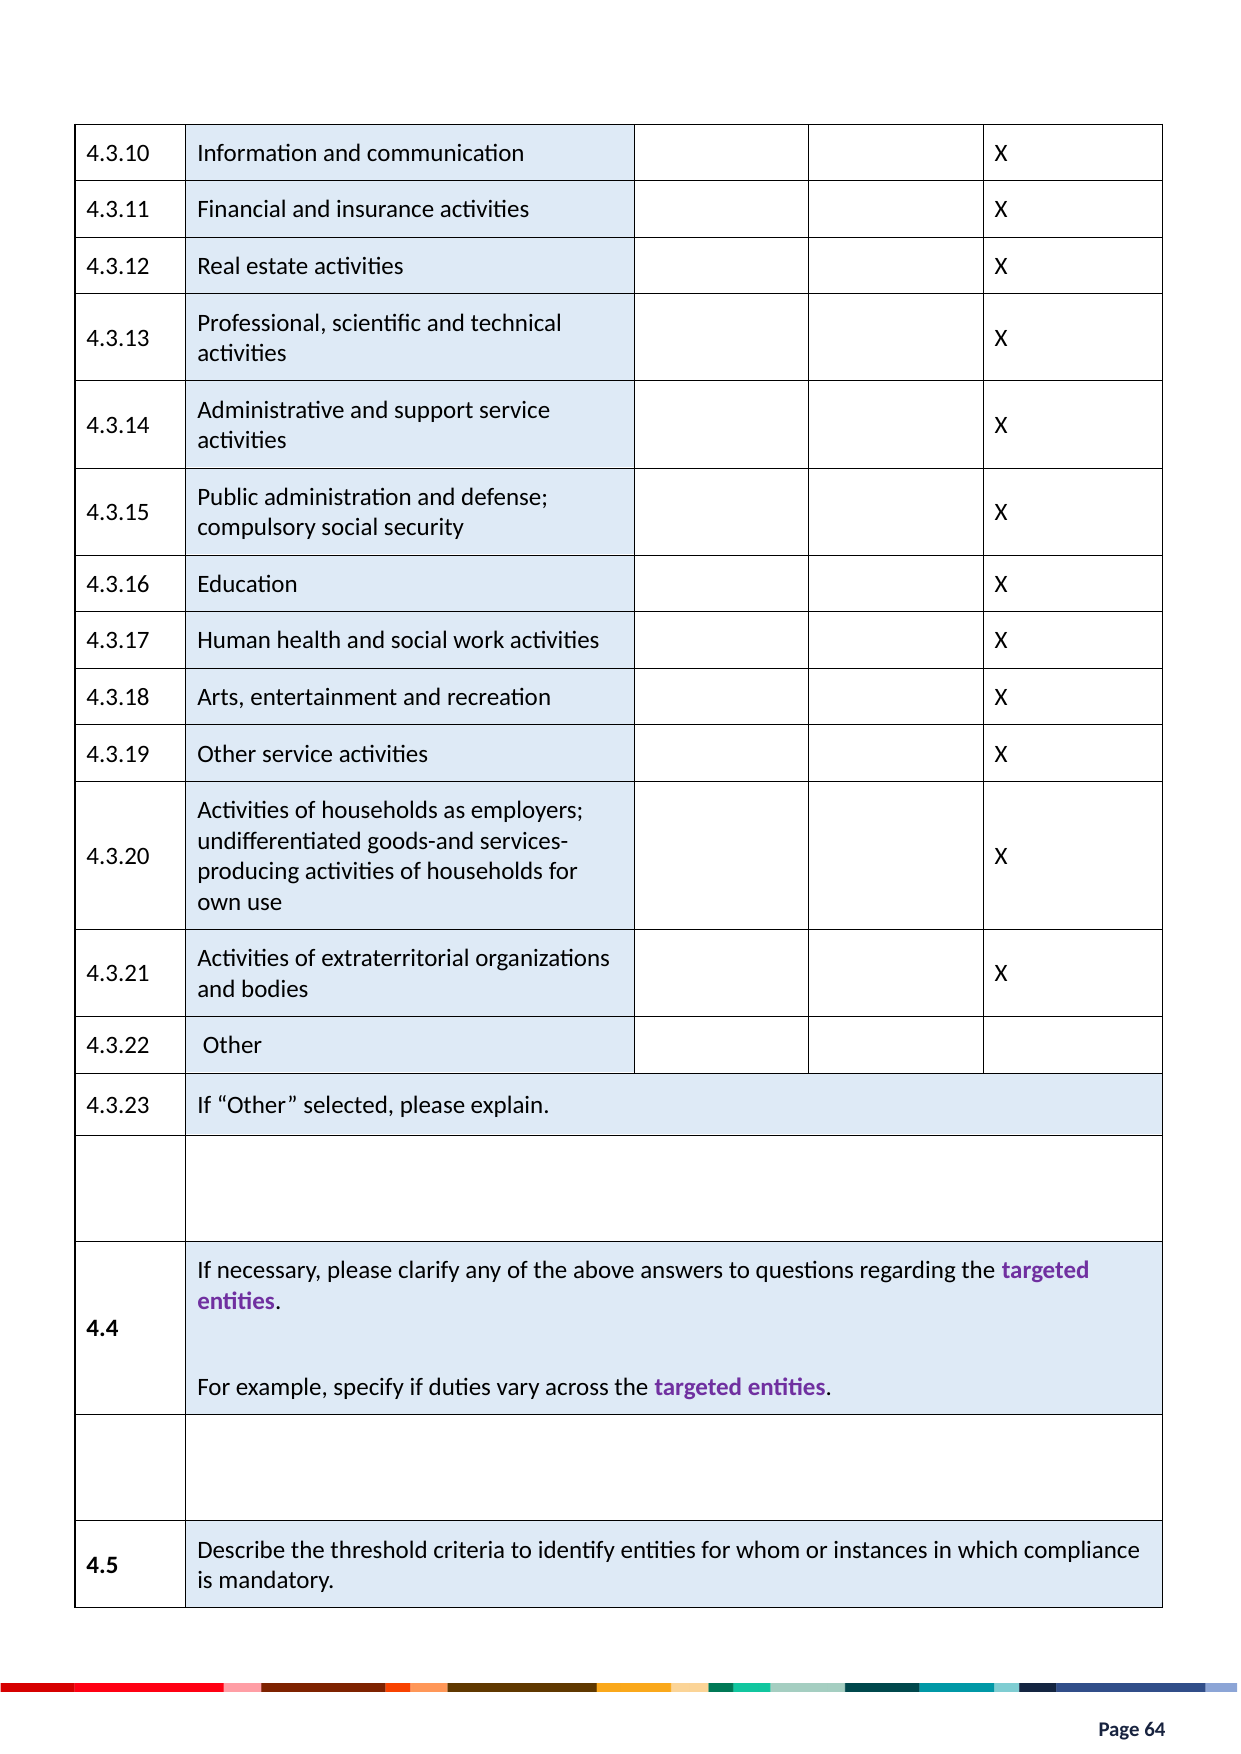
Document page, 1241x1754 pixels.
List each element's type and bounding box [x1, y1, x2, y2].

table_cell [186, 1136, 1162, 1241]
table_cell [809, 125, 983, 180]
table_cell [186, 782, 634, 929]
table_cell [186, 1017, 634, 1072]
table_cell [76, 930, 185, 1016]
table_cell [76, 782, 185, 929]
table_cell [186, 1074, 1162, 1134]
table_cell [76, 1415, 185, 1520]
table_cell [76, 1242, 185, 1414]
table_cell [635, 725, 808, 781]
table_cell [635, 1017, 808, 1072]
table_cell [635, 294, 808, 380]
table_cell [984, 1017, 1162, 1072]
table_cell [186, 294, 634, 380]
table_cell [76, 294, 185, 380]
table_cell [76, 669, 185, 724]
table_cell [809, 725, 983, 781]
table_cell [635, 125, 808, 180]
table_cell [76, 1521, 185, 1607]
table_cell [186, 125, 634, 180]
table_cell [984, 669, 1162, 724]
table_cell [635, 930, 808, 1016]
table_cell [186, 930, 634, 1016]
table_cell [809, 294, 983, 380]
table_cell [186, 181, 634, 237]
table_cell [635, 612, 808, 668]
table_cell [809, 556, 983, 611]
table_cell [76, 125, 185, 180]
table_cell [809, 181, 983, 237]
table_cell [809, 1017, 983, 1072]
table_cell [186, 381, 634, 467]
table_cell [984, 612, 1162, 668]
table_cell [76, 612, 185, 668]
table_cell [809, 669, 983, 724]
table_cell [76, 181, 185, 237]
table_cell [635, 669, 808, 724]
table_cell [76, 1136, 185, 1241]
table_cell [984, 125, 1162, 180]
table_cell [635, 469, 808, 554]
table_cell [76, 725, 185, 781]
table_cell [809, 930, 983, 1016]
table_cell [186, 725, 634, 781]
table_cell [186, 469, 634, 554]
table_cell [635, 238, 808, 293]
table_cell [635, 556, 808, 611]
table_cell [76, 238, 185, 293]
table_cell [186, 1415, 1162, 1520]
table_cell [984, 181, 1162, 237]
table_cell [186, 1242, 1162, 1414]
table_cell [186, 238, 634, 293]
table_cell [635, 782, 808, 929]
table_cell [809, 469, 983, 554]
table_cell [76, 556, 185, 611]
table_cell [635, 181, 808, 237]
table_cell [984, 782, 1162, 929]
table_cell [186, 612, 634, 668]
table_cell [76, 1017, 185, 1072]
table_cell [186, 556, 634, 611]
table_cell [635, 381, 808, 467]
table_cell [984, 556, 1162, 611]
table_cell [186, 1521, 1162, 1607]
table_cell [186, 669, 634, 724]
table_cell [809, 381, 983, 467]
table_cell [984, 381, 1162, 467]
picture [0, 1683, 1236, 1692]
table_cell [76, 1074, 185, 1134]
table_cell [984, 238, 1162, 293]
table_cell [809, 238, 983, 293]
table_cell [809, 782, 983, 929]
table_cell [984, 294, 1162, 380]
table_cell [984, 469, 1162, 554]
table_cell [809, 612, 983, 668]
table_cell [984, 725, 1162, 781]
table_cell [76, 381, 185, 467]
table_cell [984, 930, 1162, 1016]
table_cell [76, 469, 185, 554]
